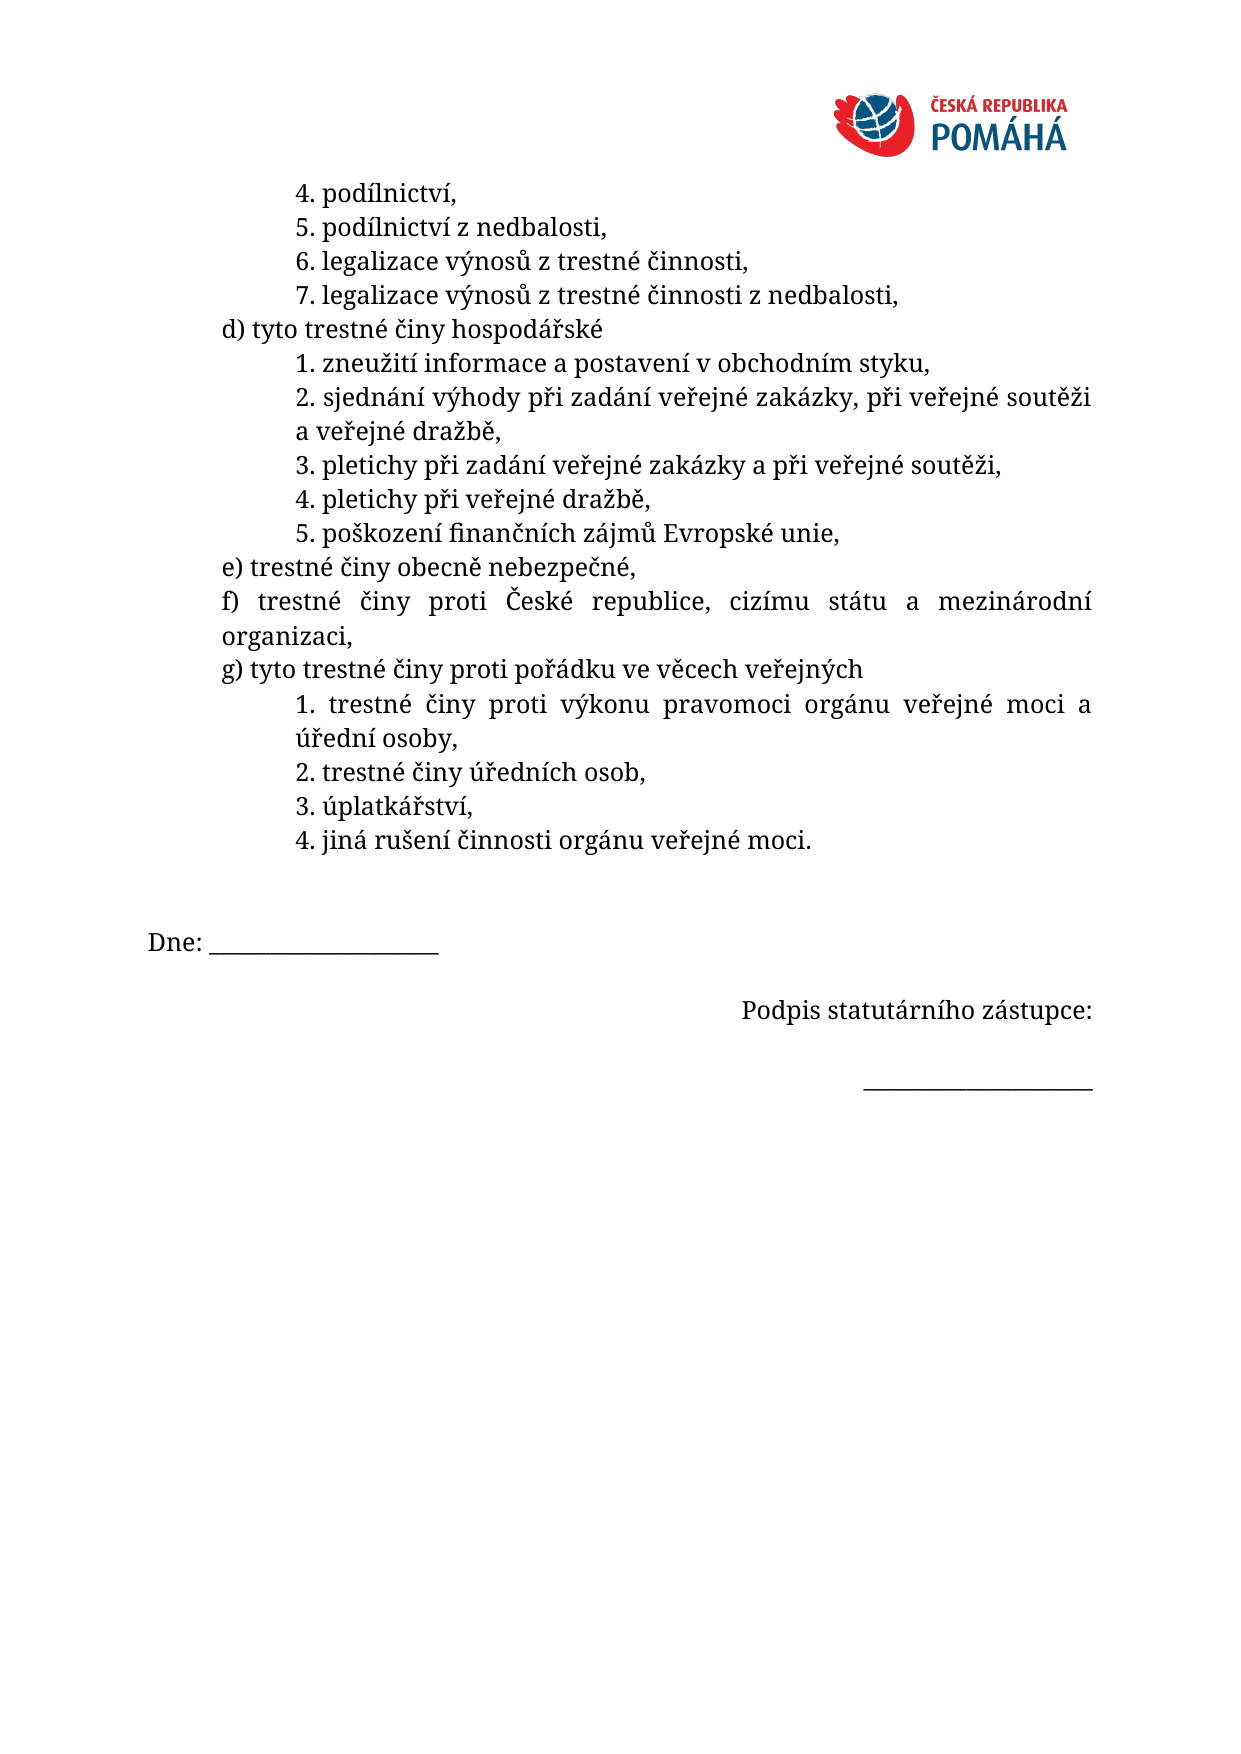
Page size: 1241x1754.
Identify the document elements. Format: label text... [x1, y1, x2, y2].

text ____________________ [148, 1061, 1093, 1095]
text Dne: ____________________ [148, 925, 1093, 959]
text 5. poškození finančních zájmů Evropské unie, [295, 516, 1093, 550]
text 3. úplatkářství, [295, 788, 1093, 822]
text 1. trestné činy proti výkonu pravomoci orgánu veřejné moci a úřední osoby, [295, 686, 1093, 754]
text 6. legalizace výnosů z trestné činnosti, [295, 243, 1093, 277]
picture [808, 73, 1093, 176]
text f) trestné činy proti České republice, cizímu státu a mezinárodní organizaci, [221, 584, 1093, 652]
text 7. legalizace výnosů z trestné činnosti z nedbalosti, [295, 277, 1093, 312]
text Podpis statutárního zástupce: [148, 993, 1093, 1027]
text g) tyto trestné činy proti pořádku ve věcech veřejných [221, 652, 1093, 686]
text 2. trestné činy úředních osob, [295, 754, 1093, 788]
text 4. pletichy při veřejné dražbě, [295, 482, 1093, 516]
text 1. zneužití informace a postavení v obchodním styku, [295, 346, 1093, 380]
text d) tyto trestné činy hospodářské [221, 312, 1093, 346]
text 3. pletichy při zadání veřejné zakázky a při veřejné soutěži, [295, 448, 1093, 482]
text e) trestné činy obecně nebezpečné, [221, 550, 1093, 584]
text 2. sjednání výhody při zadání veřejné zakázky, při veřejné soutěži a veřejné dražbě, [295, 380, 1093, 448]
text 4. jiná rušení činnosti orgánu veřejné moci. [295, 822, 1093, 857]
text 5. podílnictví z nedbalosti, [295, 209, 1093, 243]
text 4. podílnictví, [295, 175, 1093, 209]
